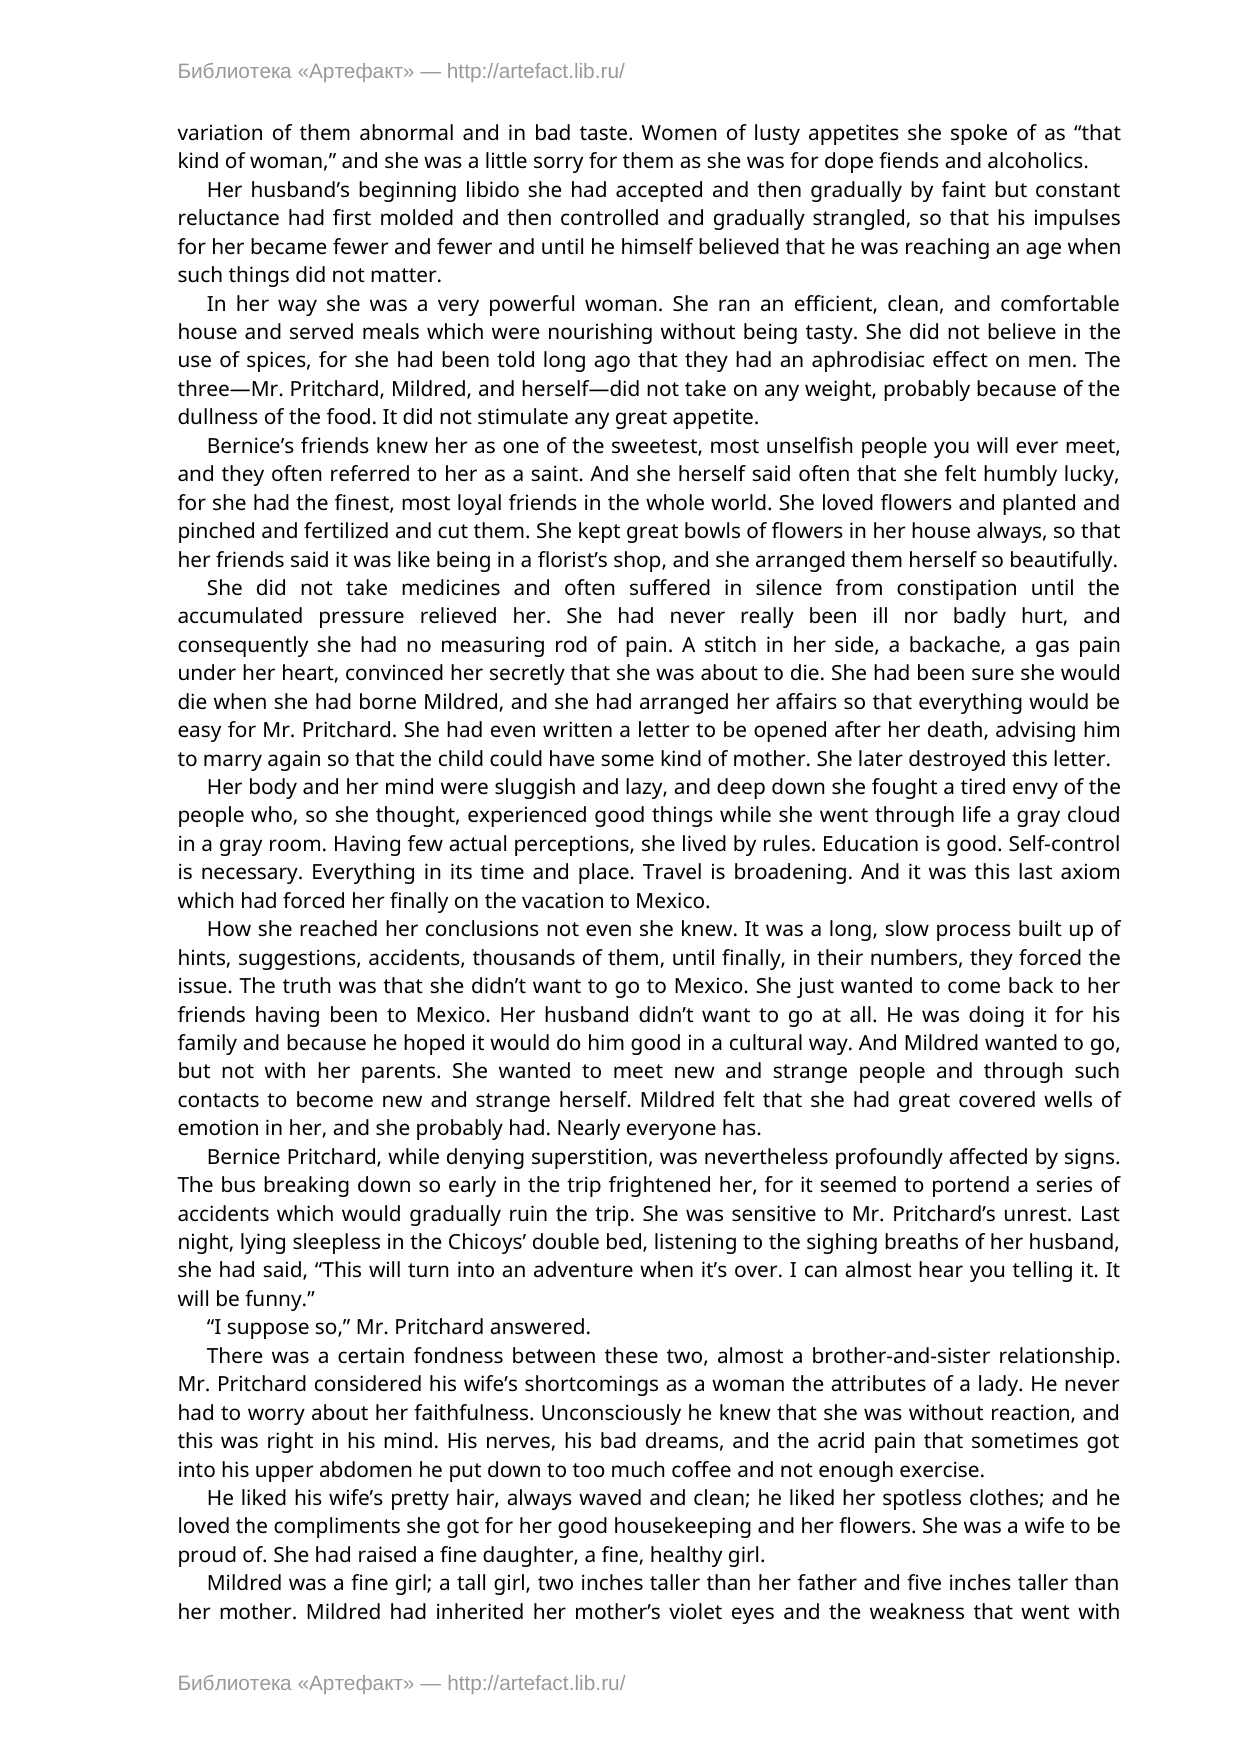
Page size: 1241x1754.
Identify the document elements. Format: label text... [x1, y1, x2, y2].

text Her husband’s beginning libido she had accepted and then gradually by faint but constant reluctance had first molded and then controlled and gradually strangled, so that his impulses for her became fewer and fewer and until he himself believed that he was reaching an age when such things did not matter. [177, 175, 1122, 289]
text He liked his wife’s pretty hair, always waved and clean; he liked her spotless clothes; and he loved the compliments she got for her good housekeeping and her flowers. She was a wife to be proud of. She had raised a fine daughter, a fine, healthy girl. [177, 1483, 1122, 1568]
text Bernice Pritchard, while denying superstition, was nevertheless profoundly affected by signs. The bus breaking down so early in the trip frightened her, for it seemed to portend a series of accidents which would gradually ruin the trip. She was sensitive to Mr. Pritchard’s unrest. Last night, lying sleepless in the Chicoys’ double bed, listening to the sighing breaths of her husband, she had said, “This will turn into an adventure when it’s over. I can almost hear you telling it. It will be funny.” [177, 1142, 1122, 1312]
text She did not take medicines and often suffered in silence from constipation until the accumulated pressure relieved her. She had never really been ill nor badly hurt, and consequently she had no measuring rod of pain. A stitch in her side, a backache, a gas pain under her heart, convinced her secretly that she was about to die. She had been sure she would die when she had borne Mildred, and she had arranged her affairs so that everything would be easy for Mr. Pritchard. She had even written a letter to be opened after her death, advising him to marry again so that the child could have some kind of mother. She later destroyed this letter. [177, 573, 1122, 772]
text “I suppose so,” Mr. Pritchard answered. [177, 1312, 1122, 1341]
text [177, 1568, 1122, 1625]
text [177, 118, 1122, 175]
text There was a certain fondness between these two, almost a brother-and-sister relationship. Mr. Pritchard considered his wife’s shortcomings as a woman the attributes of a lady. He never had to worry about her faithfulness. Unconsciously he knew that she was without reaction, and this was right in his mind. His nerves, his bad dreams, and the acrid pain that sometimes got into his upper abdomen he put down to too much coffee and not enough exercise. [177, 1341, 1122, 1483]
text Her body and her mind were sluggish and lazy, and deep down she fought a tired envy of the people who, so she thought, experienced good things while she went through life a gray cloud in a gray room. Having few actual perceptions, she lived by rules. Education is good. Self-control is necessary. Everything in its time and place. Travel is broadening. And it was this last axiom which had forced her finally on the vacation to Mexico. [177, 772, 1122, 914]
text Bernice’s friends knew her as one of the sweetest, most unselfish people you will ever meet, and they often referred to her as a saint. And she herself said often that she felt humbly lucky, for she had the finest, most loyal friends in the whole world. She loved flowers and planted and pinched and fertilized and cut them. She kept great bowls of flowers in her house always, so that her friends said it was like being in a florist’s shop, and she arranged them herself so beautifully. [177, 431, 1122, 573]
text How she reached her conclusions not even she knew. It was a long, slow process built up of hints, suggestions, accidents, thousands of them, until finally, in their numbers, they forced the issue. The truth was that she didn’t want to go to Mexico. She just wanted to come back to her friends having been to Mexico. Her husband didn’t want to go at all. He was doing it for his family and because he hoped it would do him good in a cultural way. And Mildred wanted to go, but not with her parents. She wanted to meet new and strange people and through such contacts to become new and strange herself. Mildred felt that she had great covered wells of emotion in her, and she probably had. Nearly everyone has. [177, 914, 1122, 1142]
text In her way she was a very powerful woman. She ran an efficient, clean, and comfortable house and served meals which were nourishing without being tasty. She did not believe in the use of spices, for she had been told long ago that they had an aphrodisiac effect on men. The three—Mr. Pritchard, Mildred, and herself—did not take on any weight, probably because of the dullness of the food. It did not stimulate any great appetite. [177, 289, 1122, 431]
